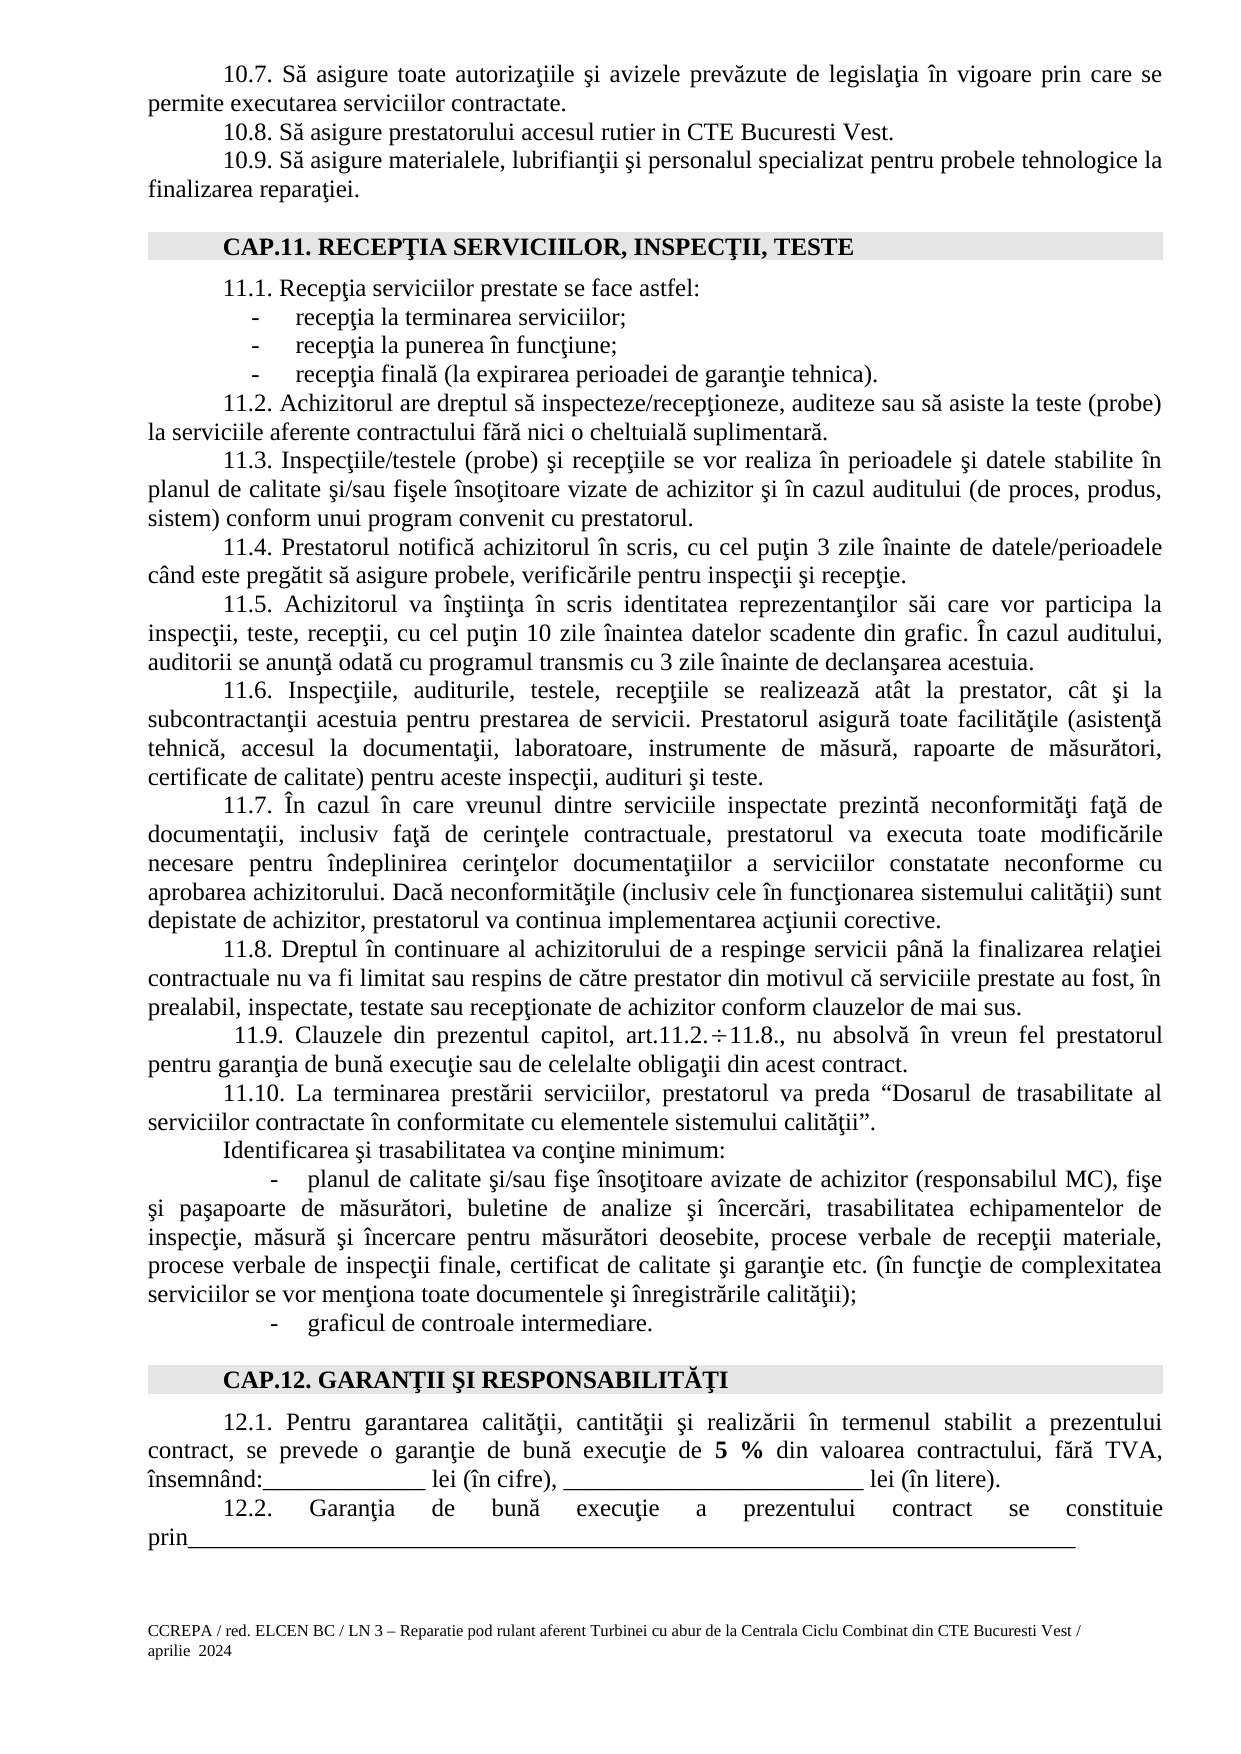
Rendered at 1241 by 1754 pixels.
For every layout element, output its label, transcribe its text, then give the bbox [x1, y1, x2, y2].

list graficul de controale intermediare. [270, 1308, 1163, 1337]
subtitle CAP.12. GARANŢII ŞI RESPONSABILITĂŢI [148, 1365, 1163, 1394]
text 11.8. Dreptul în continuare al achizitorului de a respinge servicii până la finalizarea relaţiei contractuale nu va fi limitat sau respins de către prestator din motivul că serviciile prestate au fost, în prealabil, inspectate, testate sau recepţionate de achizitor conform clauzelor de mai sus. [148, 934, 1163, 1020]
list recepţia la terminarea serviciilor; [148, 302, 1163, 330]
text Identificarea şi trasabilitatea va conţine minimum: [148, 1135, 1163, 1164]
text 10.8. Să asigure prestatorului accesul rutier in CTE Bucuresti Vest. [148, 117, 1163, 145]
text 11.10. La terminarea prestării serviciilor, prestatorul va preda “Dosarul de trasabilitate al serviciilor contractate în conformitate cu elementele sistemului calităţii”. [148, 1078, 1163, 1135]
text 11.4. Prestatorul notifică achizitorul în scris, cu cel puţin 3 zile înainte de datele/perioadele când este pregătit să asigure probele, verificările pentru inspecţii şi recepţie. [148, 532, 1163, 589]
text 10.7. Să asigure toate autorizaţiile şi avizele prevăzute de legislaţia în vigoare prin care se permite executarea serviciilor contractate. [148, 59, 1163, 117]
text 11.7. În cazul în care vreunul dintre serviciile inspectate prezintă neconformităţi faţă de documentaţii, inclusiv faţă de cerinţele contractuale, prestatorul va executa toate modificările necesare pentru îndeplinirea cerinţelor documentaţiilor a serviciilor constatate neconforme cu aprobarea achizitorului. Dacă neconformităţile (inclusiv cele în funcţionarea sistemului calităţii) sunt depistate de achizitor, prestatorul va continua implementarea acţiunii corective. [148, 790, 1163, 934]
text 12.1. Pentru garantarea calităţii, cantităţii şi realizării în termenul stabilit a prezentului contract, se prevede o garanţie de bună execuţie de 5 % din valoarea contractului, fără TVA, însemnând:_____________ lei (în cifre), ________________________ lei (în litere). [148, 1407, 1163, 1493]
text 10.9. Să asigure materialele, lubrifianţii şi personalul specializat pentru probele tehnologice la finalizarea reparaţiei. [148, 145, 1163, 203]
text 11.9. Clauzele din prezentul capitol, art.11.2.11.8., nu absolvă în vreun fel prestatorul pentru garanţia de bună execuţie sau de celelalte obligaţii din acest contract. [148, 1020, 1163, 1078]
list recepţia la punerea în funcţiune; [148, 330, 1163, 359]
text 11.6. Inspecţiile, auditurile, testele, recepţiile se realizează atât la prestator, cât şi la subcontractanţii acestuia pentru prestarea de servicii. Prestatorul asigură toate facilităţile (asistenţă tehnică, accesul la documentaţii, laboratoare, instrumente de măsură, rapoarte de măsurători, certificate de calitate) pentru aceste inspecţii, audituri şi teste. [148, 675, 1163, 790]
text 11.1. Recepţia serviciilor prestate se face astfel: [148, 273, 1163, 302]
list recepţia finală (la expirarea perioadei de garanţie tehnica). [148, 359, 1163, 388]
text 11.5. Achizitorul va înştiinţa în scris identitatea reprezentanţilor săi care vor participa la inspecţii, teste, recepţii, cu cel puţin 10 zile înaintea datelor scadente din grafic. În cazul auditului, auditorii se anunţă odată cu programul transmis cu 3 zile înainte de declanşarea acestuia. [148, 589, 1163, 675]
text 11.2. Achizitorul are dreptul să inspecteze/recepţioneze, auditeze sau să asiste la teste (probe) la serviciile aferente contractului fără nici o cheltuială suplimentară. [148, 388, 1163, 445]
subtitle CAP.11. RECEPŢIA SERVICIILOR, INSPECŢII, TESTE [148, 232, 1163, 260]
text 11.3. Inspecţiile/testele (probe) şi recepţiile se vor realiza în perioadele şi datele stabilite în planul de calitate şi/sau fişele însoţitoare vizate de achizitor şi în cazul auditului (de proces, produs, sistem) conform unui program convenit cu prestatorul. [148, 445, 1163, 532]
list planul de calitate şi/sau fişe însoţitoare avizate de achizitor (responsabilul MC), fişe şi paşapoarte de măsurători, buletine de analize şi încercări, trasabilitatea echipamentelor de inspecţie, măsură şi încercare pentru măsurători deosebite, procese verbale de recepţii materiale, procese verbale de inspecţii finale, certificat de calitate şi garanţie etc. (în funcţie de complexitatea serviciilor se vor menţiona toate documentele şi înregistrările calităţii); [148, 1164, 1163, 1308]
text 12.2. Garanţia de bună execuţie a prezentului contract se constituie prin_______________________________________________________________________ [148, 1493, 1163, 1550]
